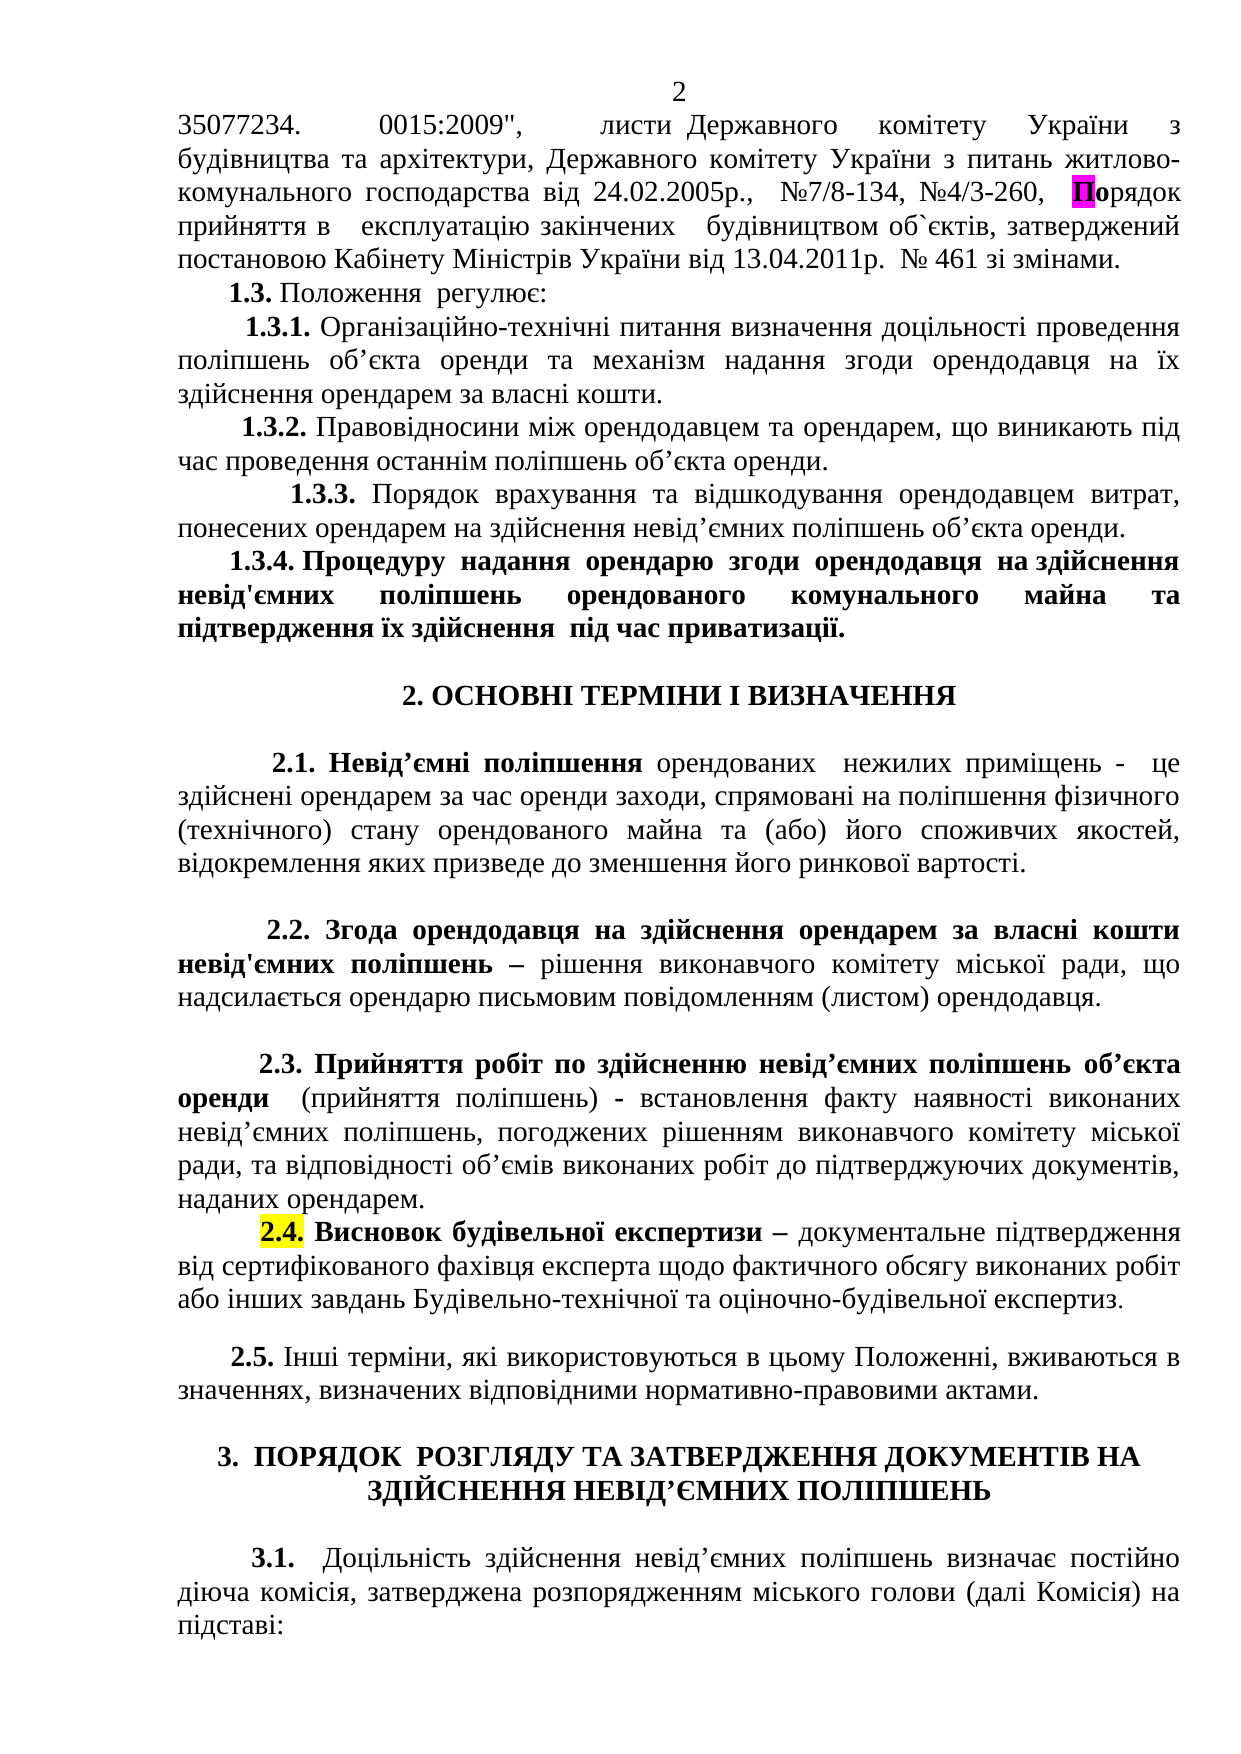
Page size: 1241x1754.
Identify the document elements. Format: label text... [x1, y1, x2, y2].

text 2.2. Згода орендодавця на здійснення орендарем за власні кошти невід'ємних поліпшень – рішення виконавчого комітету міської ради, що надсилається орендарю письмовим повідомленням (листом) орендодавця. [177, 912, 1181, 1013]
text 2.1. Невід’ємні поліпшення орендованих нежилих приміщень - це здійснені орендарем за час оренди заходи, спрямовані на поліпшення фізичного (технічного) стану орендованого майна та (або) його споживчих якостей, відокремлення яких призведе до зменшення його ринкової вартості. [177, 745, 1181, 879]
text 2.5. Інші терміни, які використовуються в цьому Положенні, вживаються в значеннях, визначених відповідними нормативно-правовими актами. [177, 1339, 1181, 1406]
text 1.3.3. Порядок врахування та відшкодування орендодавцем витрат, понесених орендарем на здійснення невід’ємних поліпшень об’єкта оренди. [177, 476, 1181, 543]
text 3.1. Доцільність здійснення невід’ємних поліпшень визначає постійно діюча комісія, затверджена розпорядженням міського голови (далі Комісія) на підставі: [177, 1540, 1181, 1641]
text 1.3.4. Процедуру надання орендарю згоди орендодавця на здійснення невід'ємних поліпшень орендованого комунального майна та підтвердження їх здійснення під час приватизації. [177, 543, 1181, 644]
text 2. ОСНОВНІ ТЕРМІНИ І ВИЗНАЧЕННЯ [177, 678, 1181, 711]
text 2.3. Прийняття робіт по здійсненню невід’ємних поліпшень об’єкта оренди (прийняття поліпшень) - встановлення факту наявності виконаних невід’ємних поліпшень, погоджених рішенням виконавчого комітету міської ради, та відповідності об’ємів виконаних робіт до підтверджуючих документів, наданих орендарем. [177, 1047, 1181, 1214]
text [177, 107, 1181, 275]
text 3. ПОРЯДОК РОЗГЛЯДУ ТА ЗАТВЕРДЖЕННЯ ДОКУМЕНТІВ НА ЗДІЙСНЕННЯ НЕВІД’ЄМНИХ ПОЛІПШЕНЬ [177, 1439, 1181, 1507]
text 1.3. Положення регулює: [177, 275, 1181, 309]
text 2.4. Висновок будівельної експертизи – документальне підтвердження від сертифікованого фахівця експерта щодо фактичного обсягу виконаних робіт або інших завдань Будівельно-технічної та оціночно-будівельної експертиз. [177, 1214, 1181, 1315]
text 1.3.1. Організаційно-технічні питання визначення доцільності проведення поліпшень об’єкта оренди та механізм надання згоди орендодавця на їх здійснення орендарем за власні кошти. [177, 309, 1181, 409]
text 1.3.2. Правовідносини між орендодавцем та орендарем, що виникають під час проведення останнім поліпшень об’єкта оренди. [177, 409, 1181, 476]
